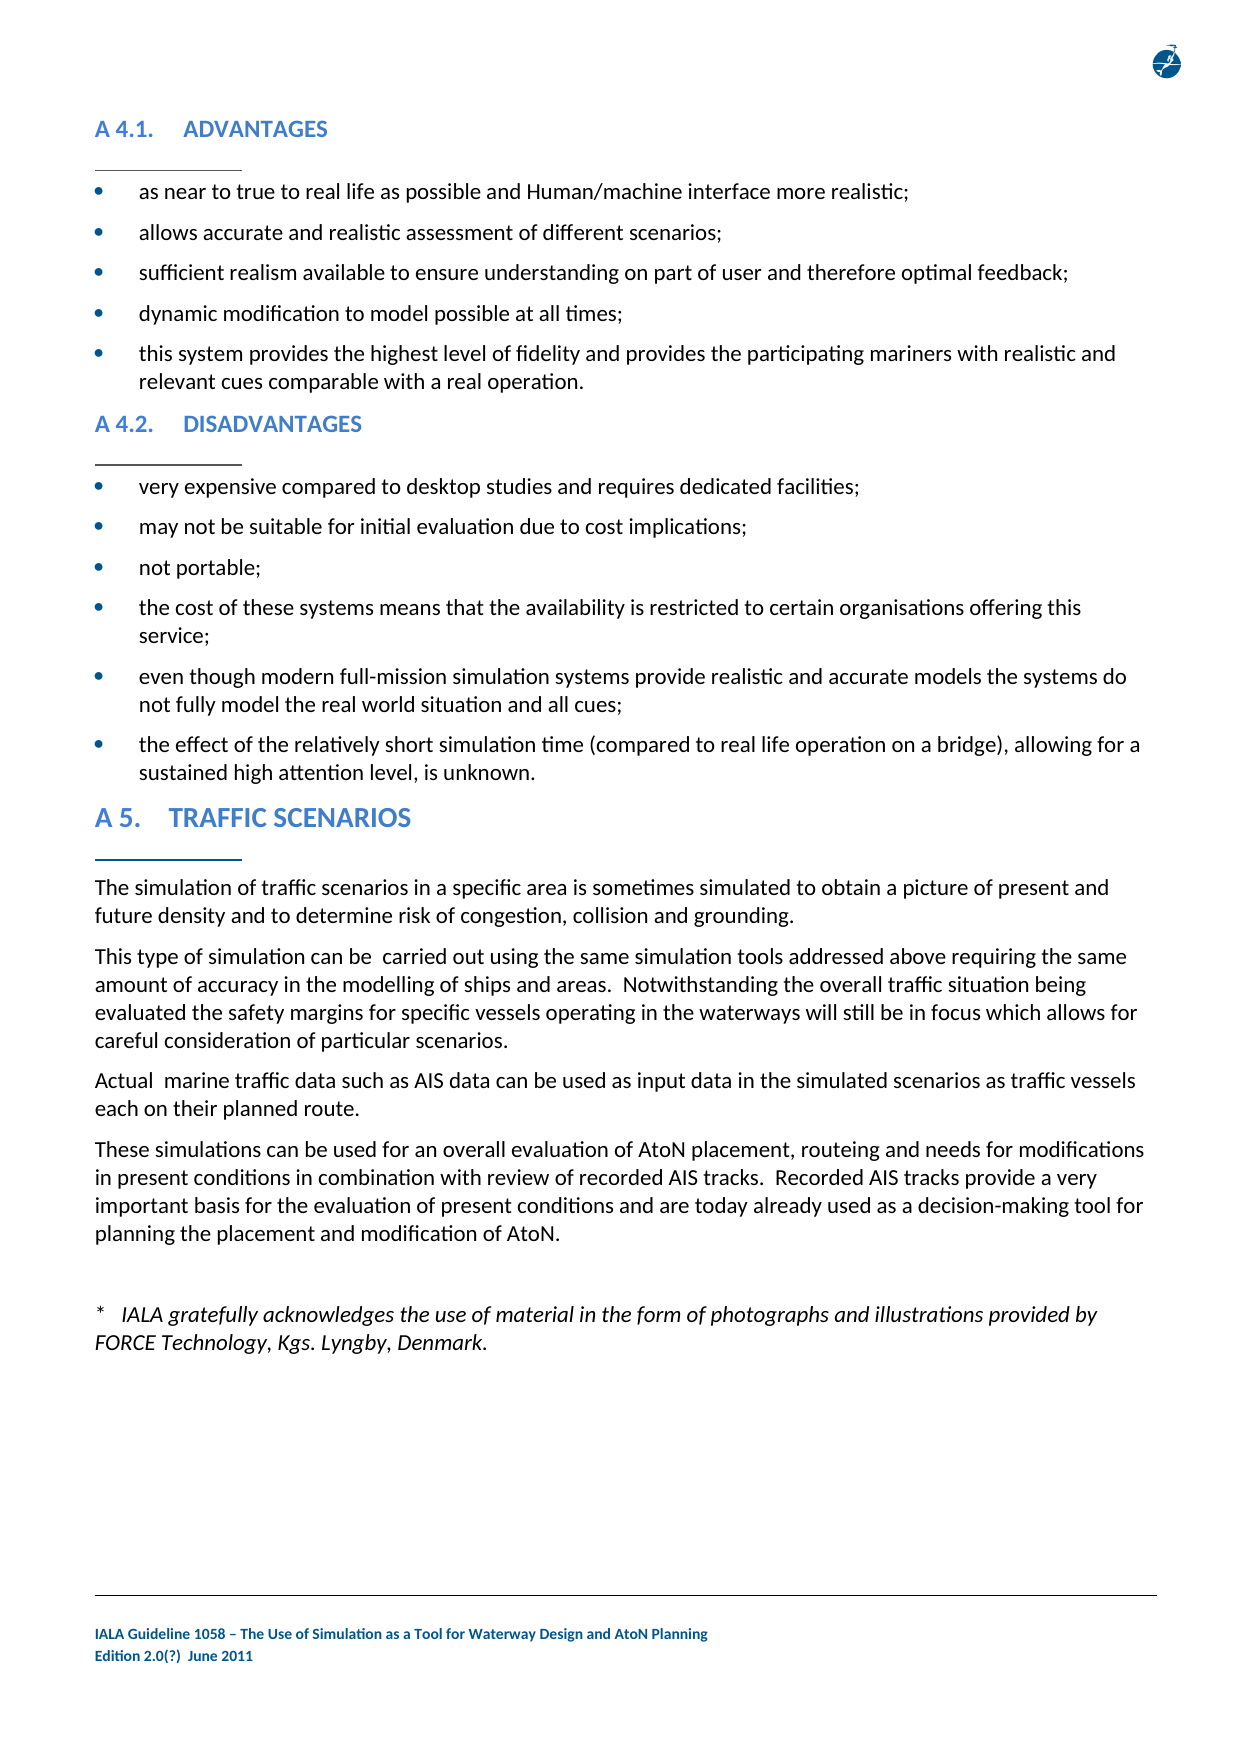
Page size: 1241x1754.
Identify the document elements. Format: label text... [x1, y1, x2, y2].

text TRAFFIC scenarios [94, 799, 1157, 835]
text sufficient realism available to ensure understanding on part of user and therefore optimal feedback; [94, 258, 1157, 286]
text the effect of the relatively short simulation time (compared to real life operation on a bridge), allowing for a sustained high attention level, is unknown. [94, 731, 1157, 787]
text even though modern full-mission simulation systems provide realistic and accurate models the systems do not fully model the real world situation and all cues; [94, 662, 1157, 718]
text allows accurate and realistic assessment of different scenarios; [94, 218, 1157, 246]
text very expensive compared to desktop studies and requires dedicated facilities; [94, 472, 1157, 500]
text not portable; [94, 553, 1157, 581]
text dynamic modification to model possible at all times; [94, 299, 1157, 327]
text These simulations can be used for an overall evaluation of AtoN placement, routeing and needs for modifications in present conditions in combination with review of recorded AIS tracks. Recorded AIS tracks provide a very important basis for the evaluation of present conditions and are today already used as a decision-making tool for planning the placement and modification of AtoN. [94, 1135, 1157, 1247]
text Disadvantages [94, 408, 1157, 438]
text The simulation of traffic scenarios in a specific area is sometimes simulated to obtain a picture of present and future density and to determine risk of congestion, collision and grounding. [94, 873, 1157, 929]
text as near to true to real life as possible and Human/machine interface more realistic; [94, 177, 1157, 205]
text this system provides the highest level of fidelity and provides the participating mariners with realistic and relevant cues comparable with a real operation. [94, 339, 1157, 396]
picture [1121, 0, 1240, 113]
text Advantages [94, 113, 1157, 144]
text the cost of these systems means that the availability is restricted to certain organisations offering this service; [94, 593, 1157, 649]
text This type of simulation can be carried out using the same simulation tools addressed above requiring the same amount of accuracy in the modelling of ships and areas. Notwithstanding the overall traffic situation being evaluated the safety margins for specific vessels operating in the waterways will still be in focus which allows for careful consideration of particular scenarios. [94, 942, 1157, 1054]
text Actual marine traffic data such as AIS data can be used as input data in the simulated scenarios as traffic vessels each on their planned route. [94, 1066, 1157, 1122]
text may not be suitable for initial evaluation due to cost implications; [94, 512, 1157, 540]
text * IALA gratefully acknowledges the use of material in the form of photographs and illustrations provided by FORCE Technology, Kgs. Lyngby, Denmark. [94, 1300, 1157, 1356]
